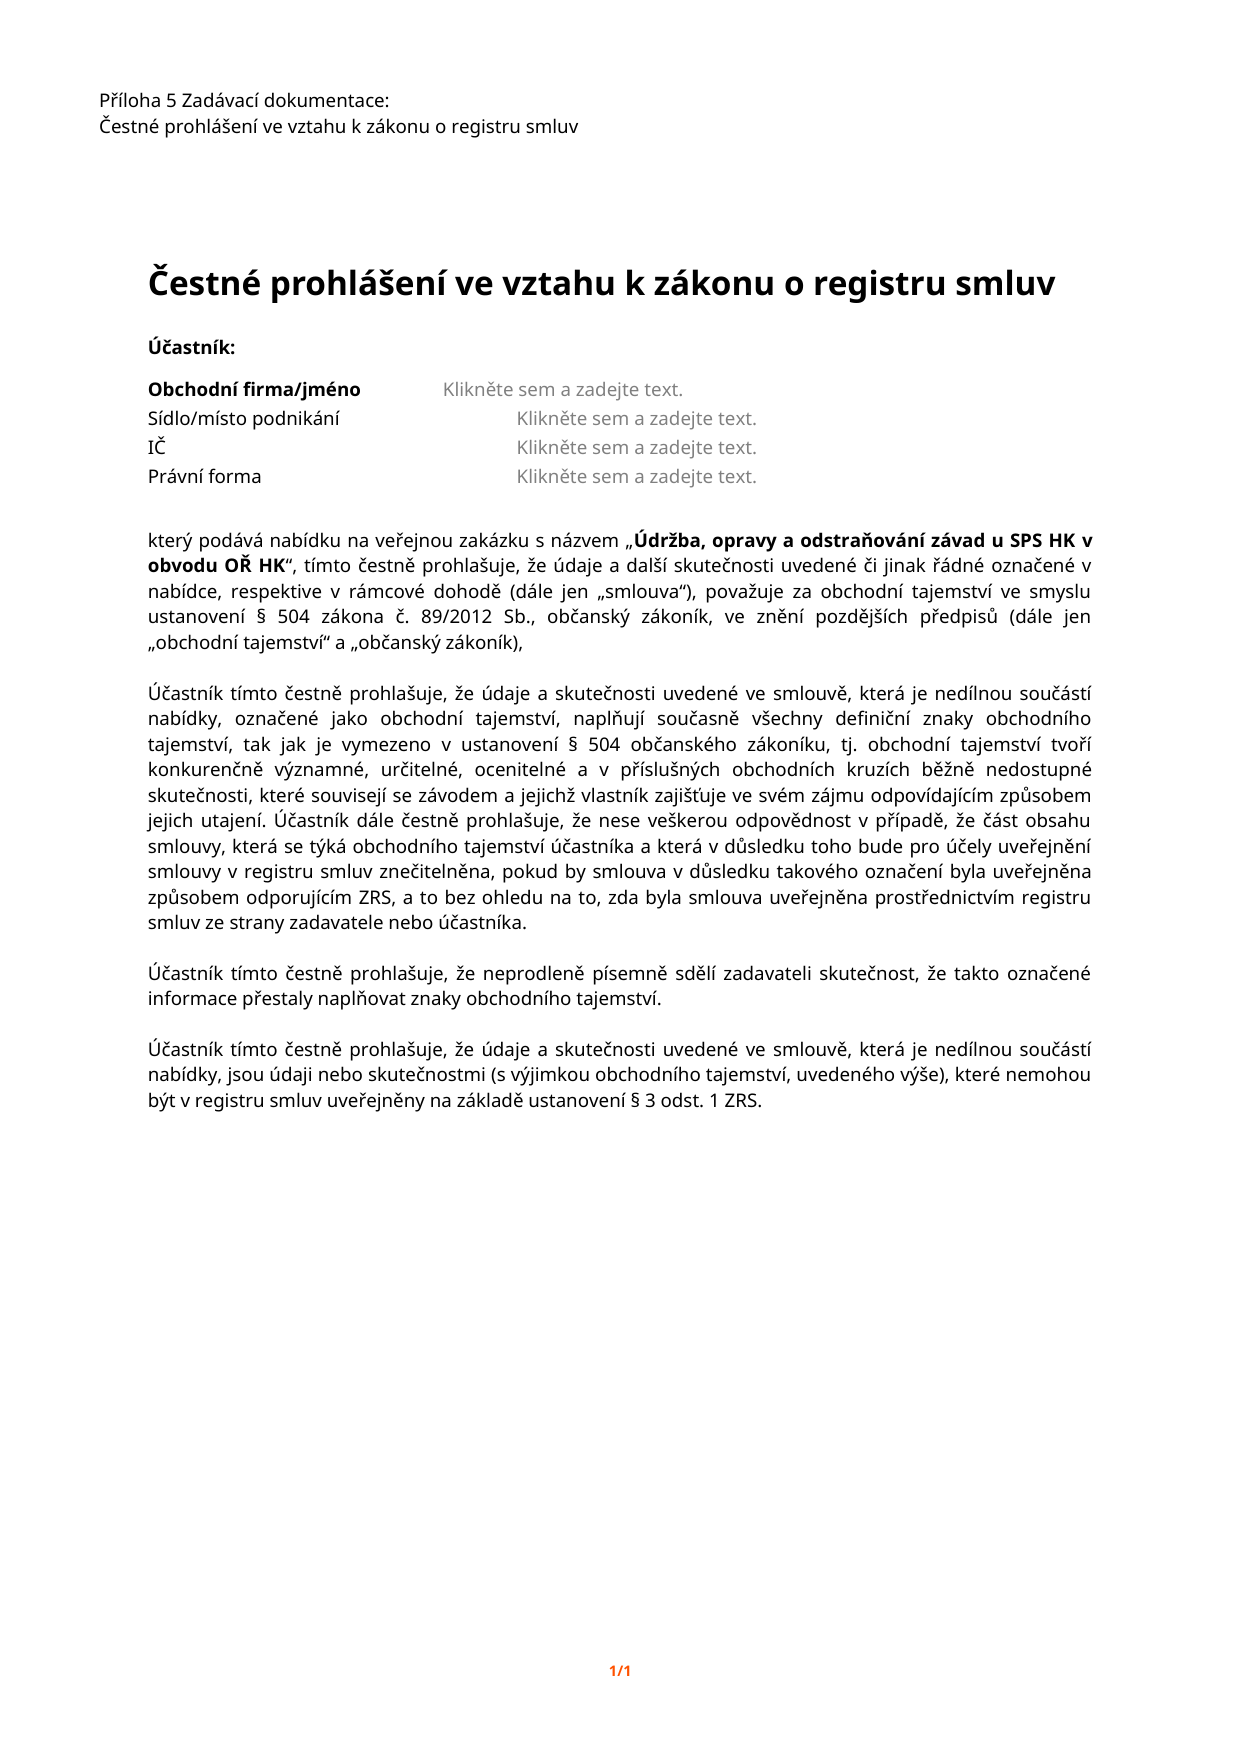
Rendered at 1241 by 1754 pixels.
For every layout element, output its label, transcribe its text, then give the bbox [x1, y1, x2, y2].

text Účastník tímto čestně prohlašuje, že údaje a skutečnosti uvedené ve smlouvě, která je nedílnou součástí nabídky, jsou údaji nebo skutečnostmi (s výjimkou obchodního tajemství, uvedeného výše), které nemohou být v registru smluv uveřejněny na základě ustanovení § 3 odst. 1 ZRS. [148, 1036, 1093, 1113]
text Obchodní firma/jméno [148, 373, 1093, 402]
text IČ [148, 431, 1093, 460]
text Sídlo/místo podnikání [148, 402, 1093, 431]
text Právní forma [148, 460, 1093, 489]
title Čestné prohlášení ve vztahu k zákonu o registru smluv [148, 259, 1093, 305]
text Účastník tímto čestně prohlašuje, že údaje a skutečnosti uvedené ve smlouvě, která je nedílnou součástí nabídky, označené jako obchodní tajemství, naplňují současně všechny definiční znaky obchodního tajemství, tak jak je vymezeno v ustanovení § 504 občanského zákoníku, tj. obchodní tajemství tvoří konkurenčně významné, určitelné, ocenitelné a v příslušných obchodních kruzích běžně nedostupné skutečnosti, které souvisejí se závodem a jejichž vlastník zajišťuje ve svém zájmu odpovídajícím způsobem jejich utajení. Účastník dále čestně prohlašuje, že nese veškerou odpovědnost v případě, že část obsahu smlouvy, která se týká obchodního tajemství účastníka a která v důsledku toho bude pro účely uveřejnění smlouvy v registru smluv znečitelněna, pokud by smlouva v důsledku takového označení byla uveřejněna způsobem odporujícím ZRS, a to bez ohledu na to, zda byla smlouva uveřejněna prostřednictvím registru smluv ze strany zadavatele nebo účastníka. [148, 680, 1093, 935]
text který podává nabídku na veřejnou zakázku s názvem „Údržba, opravy a odstraňování závad u SPS HK v obvodu OŘ HK“, tímto čestně prohlašuje, že údaje a další skutečnosti uvedené či jinak řádné označené v nabídce, respektive v rámcové dohodě (dále jen „smlouva“), považuje za obchodní tajemství ve smyslu ustanovení § 504 zákona č. 89/2012 Sb., občanský zákoník, ve znění pozdějších předpisů (dále jen „obchodní tajemství“ a „občanský zákoník), [148, 527, 1093, 655]
text Účastník tímto čestně prohlašuje, že neprodleně písemně sdělí zadavateli skutečnost, že takto označené informace přestaly naplňovat znaky obchodního tajemství. [148, 960, 1093, 1011]
text Účastník: [148, 330, 1093, 361]
